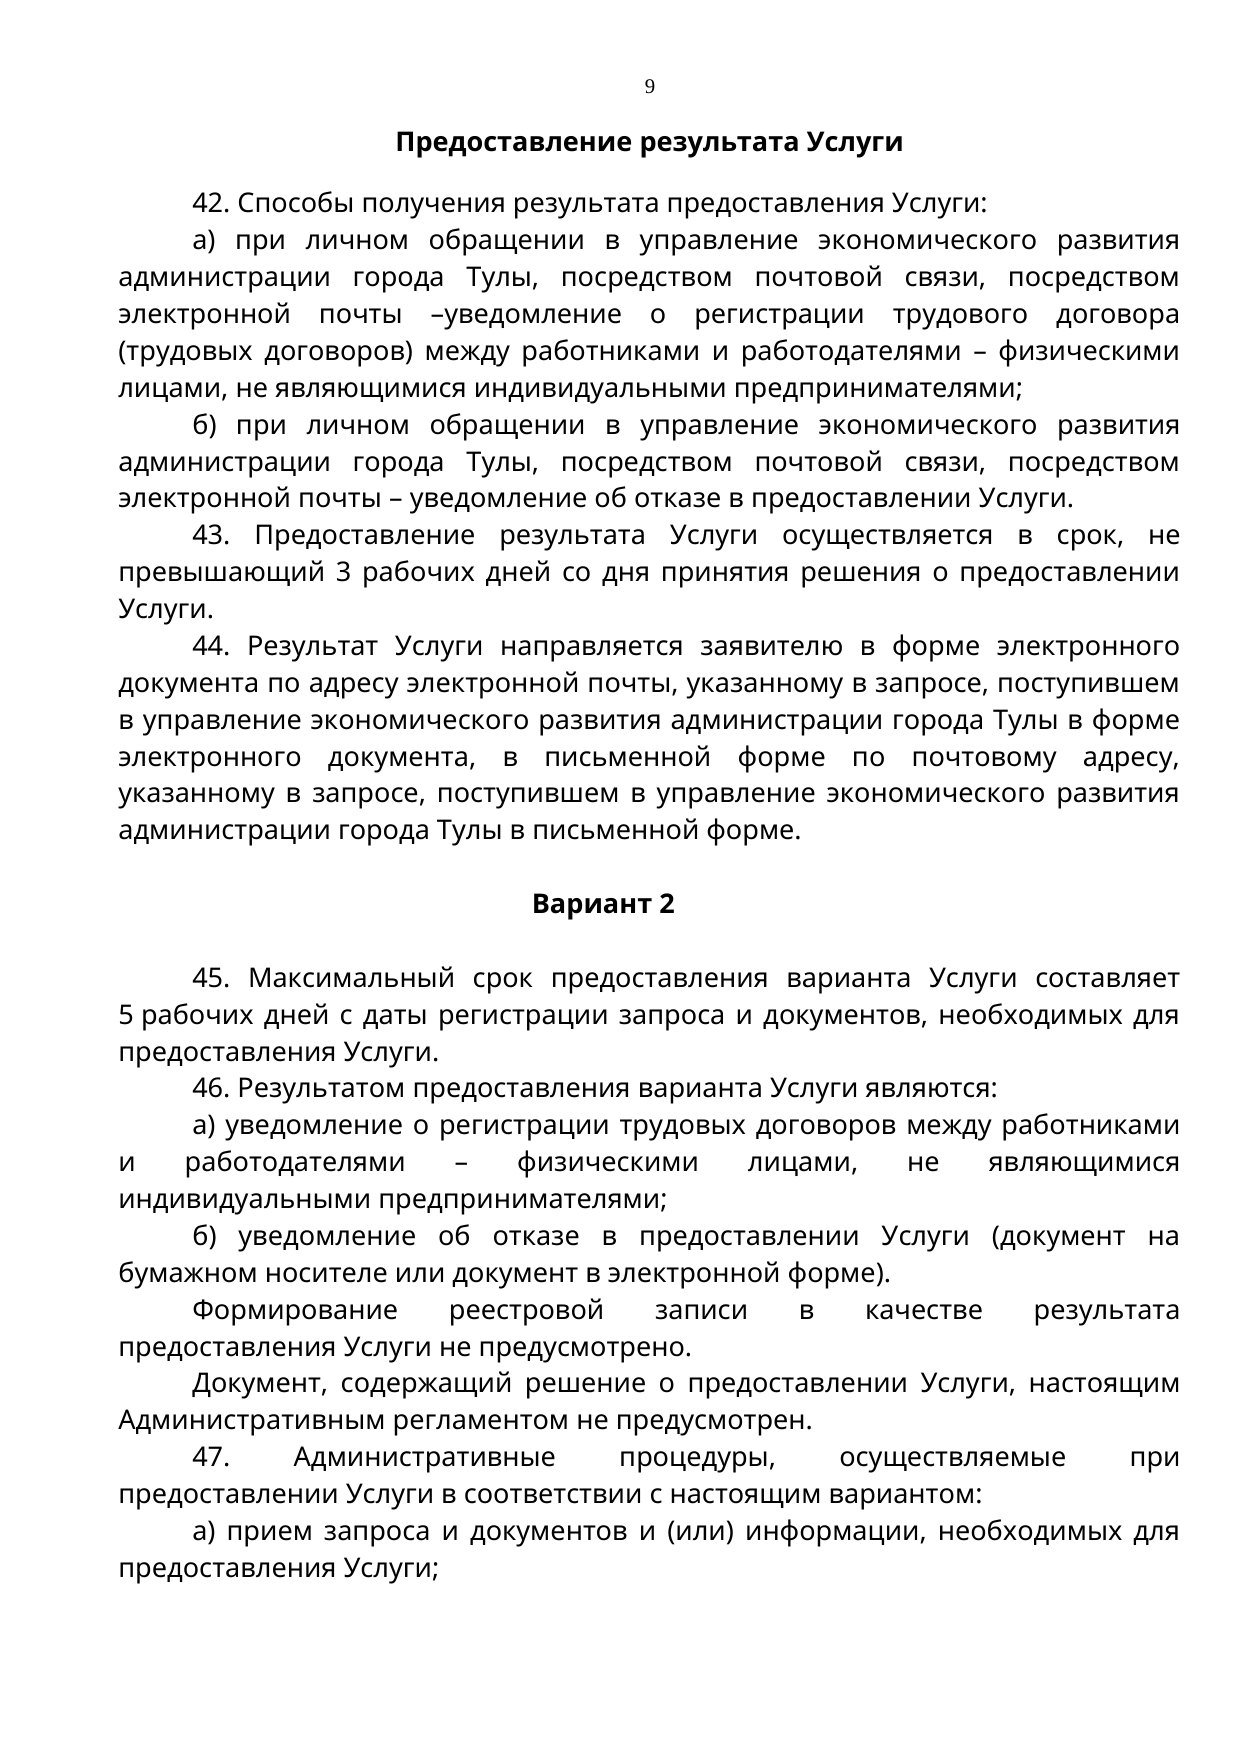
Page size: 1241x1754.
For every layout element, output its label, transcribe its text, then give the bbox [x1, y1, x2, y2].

text 46. Результатом предоставления варианта Услуги являются: [118, 1069, 1181, 1106]
text а) при личном обращении в управление экономического развития администрации города Тулы, посредством почтовой связи, посредством электронной почты –уведомление о регистрации трудового договора (трудовых договоров) между работниками и работодателями – физическими лицами, не являющимися индивидуальными предпринимателями; [118, 221, 1181, 405]
text 43. Предоставление результата Услуги осуществляется в срок, не превышающий 3 рабочих дней со дня принятия решения о предоставлении Услуги. [118, 516, 1181, 626]
text 44. Результат Услуги направляется заявителю в форме электронного документа по адресу электронной почты, указанному в запросе, поступившем в управление экономического развития администрации города Тулы в форме электронного документа, в письменной форме по почтовому адресу, указанному в запросе, поступившем в управление экономического развития администрации города Тулы в письменной форме. [118, 626, 1181, 848]
text 45. Максимальный срок предоставления варианта Услуги составляет 5 рабочих дней с даты регистрации запроса и документов, необходимых для предоставления Услуги. [118, 958, 1181, 1069]
text 42. Способы получения результата предоставления Услуги: [118, 184, 1181, 221]
text б) при личном обращении в управление экономического развития администрации города Тулы, посредством почтовой связи, посредством электронной почты – уведомление об отказе в предоставлении Услуги. [118, 405, 1181, 516]
text 47. Административные процедуры, осуществляемые при предоставлении Услуги в соответствии с настоящим вариантом: [118, 1438, 1181, 1511]
text а) уведомление о регистрации трудовых договоров между работниками и работодателями – физическими лицами, не являющимися индивидуальными предпринимателями; [118, 1106, 1181, 1216]
text Документ, содержащий решение о предоставлении Услуги, настоящим Административным регламентом не предусмотрен. [118, 1364, 1181, 1438]
text б) уведомление об отказе в предоставлении Услуги (документ на бумажном носителе или документ в электронной форме). [118, 1216, 1181, 1290]
text а) прием запроса и документов и (или) информации, необходимых для предоставления Услуги; [118, 1511, 1181, 1585]
text Предоставление результата Услуги [118, 122, 1181, 159]
text Формирование реестровой записи в качестве результата предоставления Услуги не предусмотрено. [118, 1290, 1181, 1364]
